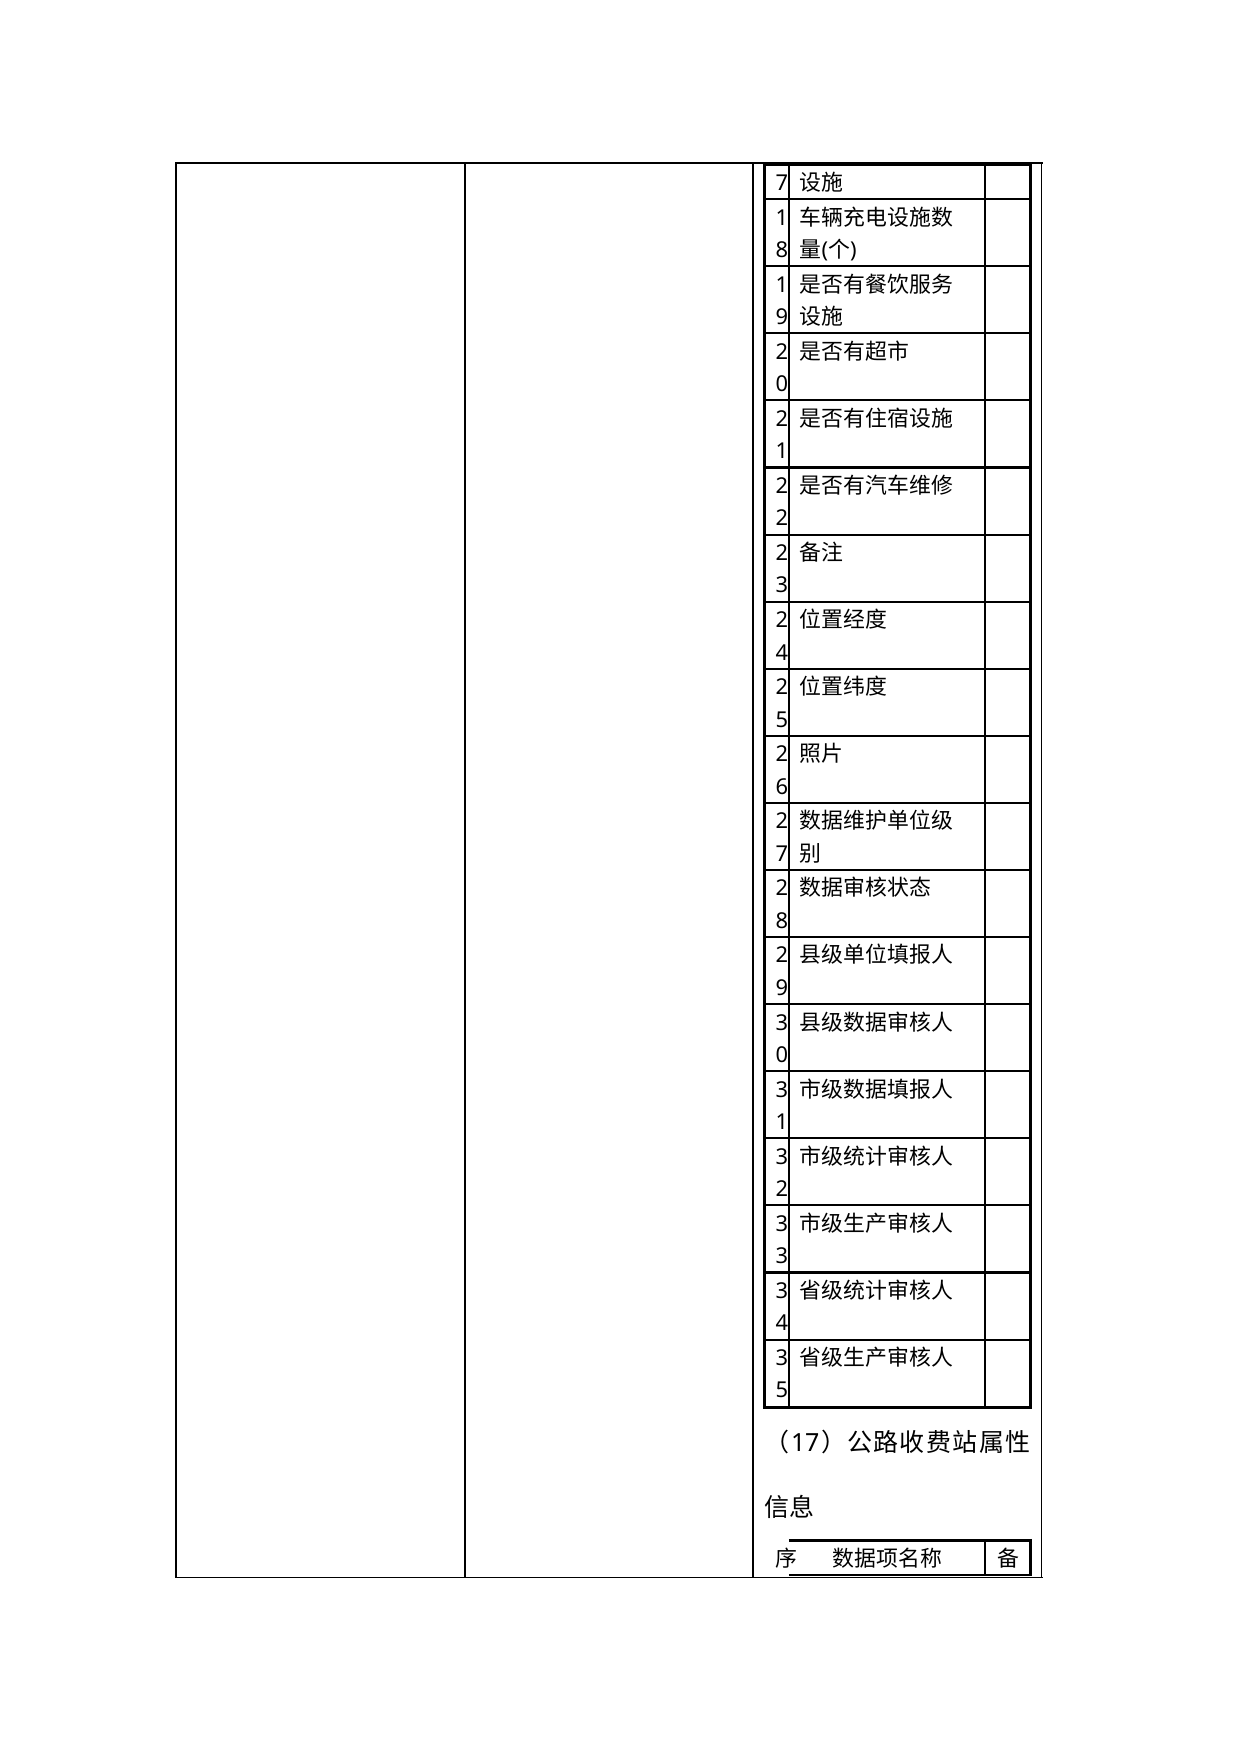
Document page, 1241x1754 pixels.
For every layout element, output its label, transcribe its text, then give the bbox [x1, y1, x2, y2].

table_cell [754, 164, 1041, 1576]
table_cell 1 [177, 164, 464, 1576]
table_cell [466, 164, 752, 1576]
